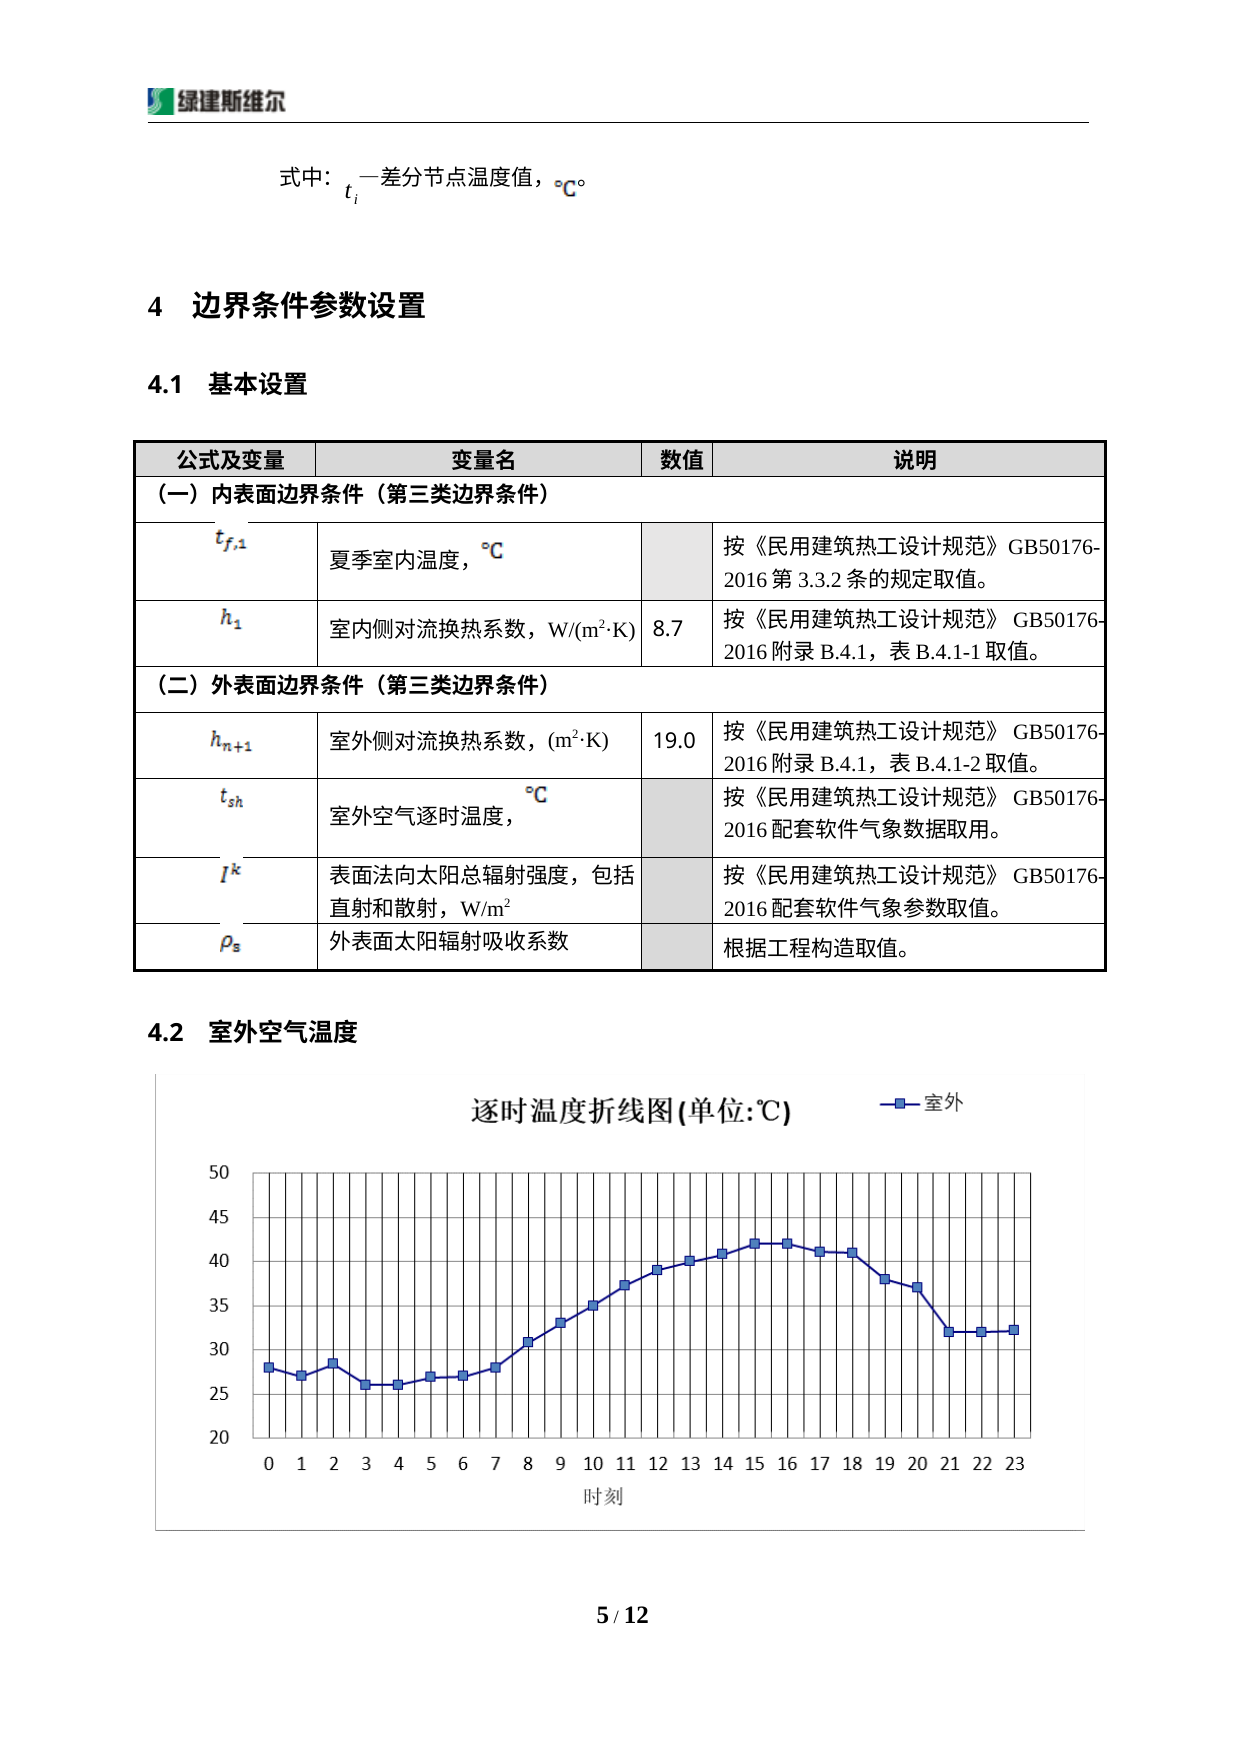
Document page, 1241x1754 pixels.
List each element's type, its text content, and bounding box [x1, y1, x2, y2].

table_cell 外表面太阳辐射吸收系数 [318, 924, 641, 969]
picture [220, 779, 243, 812]
table_header 变量名 [316, 443, 641, 476]
table_cell （二）外表面边界条件（第三类边界条件） [136, 667, 1104, 712]
picture [220, 601, 243, 634]
picture [210, 723, 253, 756]
table_cell 夏季室内温度， [318, 523, 641, 600]
picture [481, 535, 504, 568]
table_cell 按《民用建筑热工设计规范》 GB50176-2016配套软件气象参数取值。 [713, 858, 1104, 923]
subtitle 边界条件参数设置 [148, 283, 1092, 325]
text 式中：—差分节点温度值，。 [148, 160, 1092, 225]
table_cell （一）内表面边界条件（第三类边界条件） [136, 477, 1104, 522]
table_cell [136, 924, 317, 969]
table_cell 表面法向太阳总辐射强度，包括直射和散射，W/m2 [318, 858, 641, 923]
table_cell [136, 601, 317, 666]
table_cell [642, 523, 712, 600]
table_cell 19.0 [642, 713, 712, 778]
picture [220, 923, 243, 957]
picture [525, 779, 548, 812]
table_header 数值 [642, 443, 712, 476]
picture [220, 857, 243, 891]
table_cell [642, 779, 712, 857]
table_header 说明 [713, 443, 1104, 476]
table_cell [136, 523, 317, 600]
table_cell 室外空气逐时温度， [318, 779, 641, 857]
table_cell 根据工程构造取值。 [713, 924, 1104, 969]
table_cell [136, 713, 317, 778]
picture [215, 522, 248, 555]
subtitle 室外空气温度 [148, 997, 1092, 1049]
table_cell [642, 858, 712, 923]
table_cell 按《民用建筑热工设计规范》 GB50176-2016附录B.4.1，表B.4.1-2取值。 [713, 713, 1104, 778]
table_cell [136, 779, 317, 857]
table_cell 按《民用建筑热工设计规范》 GB50176-2016配套软件气象数据取用。 [713, 779, 1104, 857]
subtitle 基本设置 [148, 350, 1092, 415]
table_cell 室内侧对流换热系数，W/(m2·K) [318, 601, 641, 666]
table_cell 室外侧对流换热系数，(m2·K) [318, 713, 641, 778]
picture [554, 173, 577, 206]
table_cell 按《民用建筑热工设计规范》 GB50176-2016附录B.4.1，表B.4.1-1取值。 [713, 601, 1104, 666]
picture [147, 88, 289, 115]
table_cell 按《民用建筑热工设计规范》GB50176-2016第3.3.2条的规定取值。 [713, 523, 1104, 600]
table_cell [642, 924, 712, 969]
table_cell 8.7 [642, 601, 712, 666]
table_header 公式及变量 [136, 443, 315, 476]
table_cell [136, 858, 317, 923]
picture [155, 1074, 1085, 1531]
